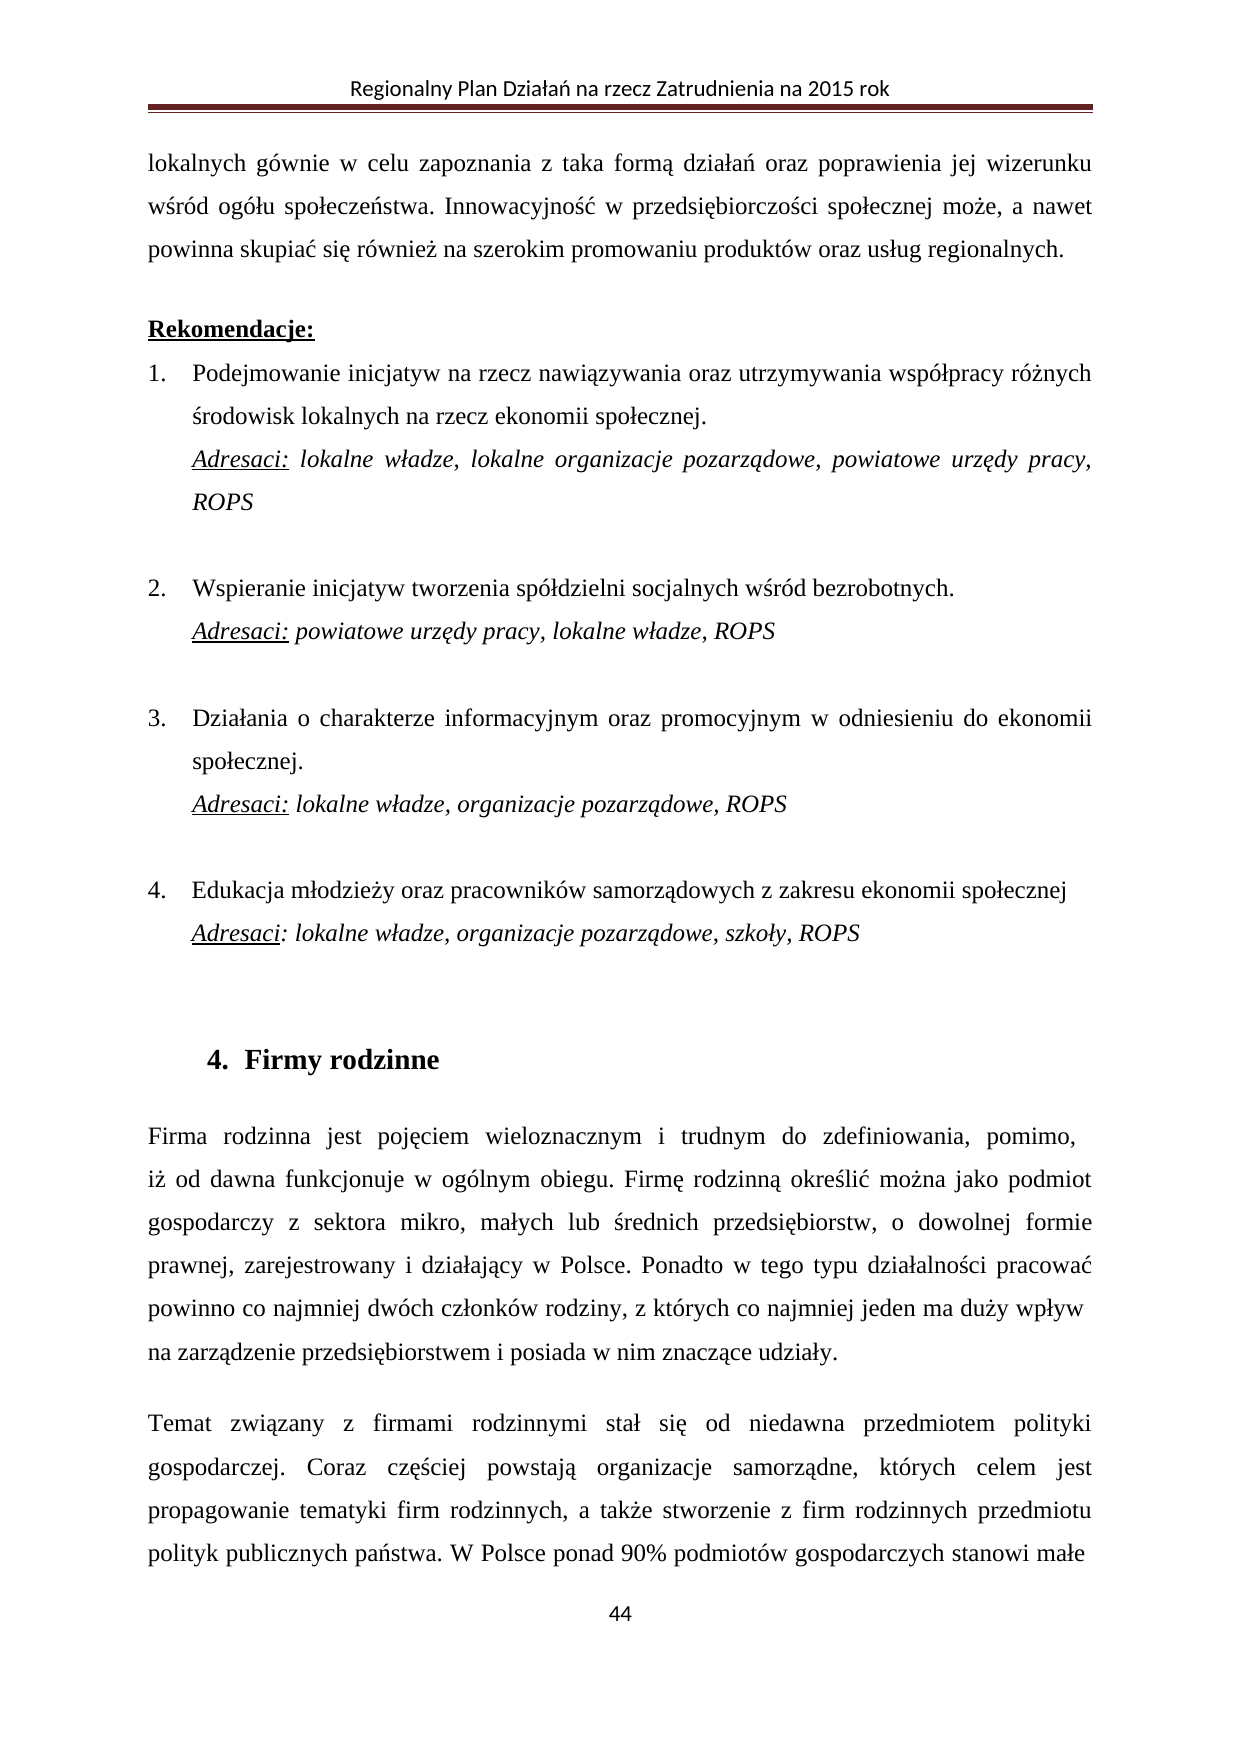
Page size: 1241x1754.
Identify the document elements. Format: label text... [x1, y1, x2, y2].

list Podejmowanie inicjatyw na rzecz nawiązywania oraz utrzymywania współpracy różnych środowisk lokalnych na rzecz ekonomii społecznej. [148, 358, 1093, 429]
text Adresaci: lokalne władze, organizacje pozarządowe, ROPS [192, 789, 1093, 818]
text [148, 1408, 1093, 1567]
text 4. Edukacja młodzieży oraz pracowników samorządowych z zakresu ekonomii społecznej [148, 875, 1093, 904]
text Adresaci: lokalne władze, organizacje pozarządowe, szkoły, ROPS [148, 918, 1093, 947]
list Działania o charakterze informacyjnym oraz promocyjnym w odniesieniu do ekonomii społecznej. [148, 703, 1093, 774]
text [148, 148, 1093, 263]
text Adresaci: powiatowe urzędy pracy, lokalne władze, ROPS [192, 616, 1093, 645]
text Adresaci: lokalne władze, lokalne organizacje pozarządowe, powiatowe urzędy pracy, ROPS [192, 444, 1093, 516]
text Firma rodzinna jest pojęciem wieloznacznym i trudnym do zdefiniowania, pomimo, iż od dawna funkcjonuje w ogólnym obiegu. Firmę rodzinną określić można jako podmiot gospodarczy z sektora mikro, małych lub średnich przedsiębiorstw, o dowolnej formie prawnej, zarejestrowany i działający w Polsce. Ponadto w tego typu działalności pracować powinno co najmniej dwóch członków rodziny, z których co najmniej jeden ma duży wpływ na zarządzenie przedsiębiorstwem i posiada w nim znaczące udziały. [148, 1121, 1093, 1365]
list Firmy rodzinne [207, 1042, 1093, 1076]
text Rekomendacje: [148, 314, 1093, 343]
list Wspieranie inicjatyw tworzenia spółdzielni socjalnych wśród bezrobotnych. [148, 573, 1093, 602]
